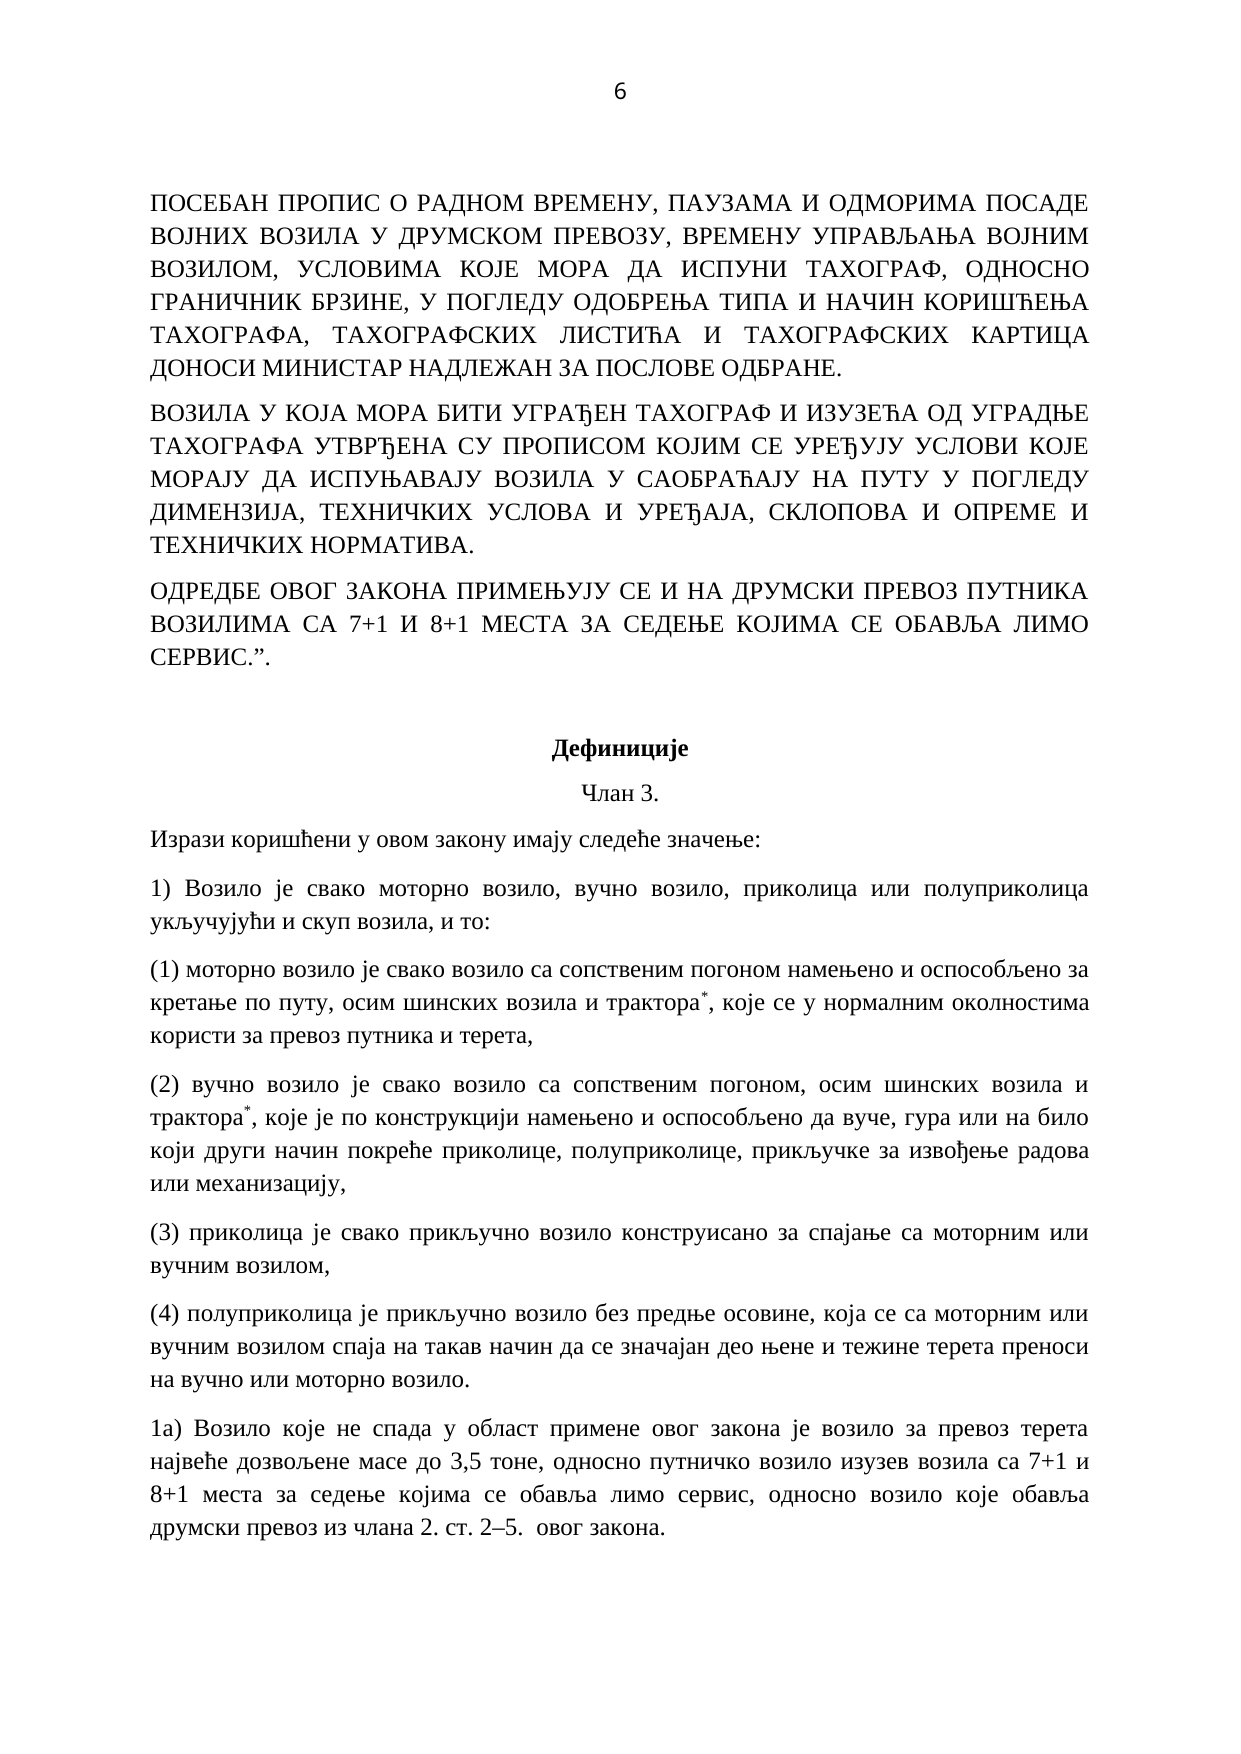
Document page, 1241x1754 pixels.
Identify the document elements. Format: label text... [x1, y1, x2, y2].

text (3) приколица је свако прикључно возило конструисано за спајање са моторним или вучним возилом, [150, 1217, 1090, 1278]
text (2) вучно возило је свако возило са сопственим погоном, осим шинских возила и трактора*, које је по конструкцији намењено и оспособљено да вуче, гура или на било који други начин покреће приколице, полуприколице, прикључке за извођење радова или механизацију, [150, 1069, 1090, 1197]
text 1а) Возило које не спада у област примене овог закона је возило за превоз терета највеће дозвољене масе до 3,5 тоне, односно путничко возило изузев возила са 7+1 и 8+1 места за седење којима се обавља лимо сервис, односно возило које обавља друмски превоз из члана 2. ст. 2–5. овог закона. [150, 1413, 1090, 1541]
text Дефиниције [150, 733, 1090, 762]
text (1) моторно возило је свако возило са сопственим погоном намењено и оспособљено за кретање по путу, осим шинских возила и трактора*, које се у нормалним околностима користи за превоз путника и терета, [150, 954, 1090, 1049]
text (4) полуприколица је прикључно возило без предње осовине, која се са моторним или вучним возилом спаја на такав начин да се значајан део њене и тежине терета преноси на вучно или моторно возило. [150, 1298, 1090, 1393]
text 1) Возило је свако моторно возило, вучно возило, приколица или полуприколица укључујући и скуп возила, и то: [150, 873, 1090, 934]
text Члан 3. [150, 778, 1090, 807]
text ОДРЕДБЕ ОВОГ ЗАКОНА ПРИМЕЊУЈУ СЕ И НА ДРУМСКИ ПРЕВОЗ ПУТНИКА ВОЗИЛИМА СА 7+1 И 8+1 МЕСТА ЗА СЕДЕЊЕ КОЈИМА СЕ ОБАВЉА ЛИМО СЕРВИС.ˮ. [150, 576, 1090, 671]
text ВОЗИЛА У КОЈА МОРА БИТИ УГРАЂЕН ТАХОГРАФ И ИЗУЗЕЋА ОД УГРАДЊЕ ТАХОГРАФА УТВРЂЕНА СУ ПРОПИСОМ КОЈИМ СЕ УРЕЂУЈУ УСЛОВИ КОЈЕ МОРАЈУ ДА ИСПУЊАВАЈУ ВОЗИЛА У САОБРАЋАЈУ НА ПУТУ У ПОГЛЕДУ ДИМЕНЗИЈА, ТЕХНИЧКИХ УСЛОВА И УРЕЂАЈА, СКЛОПОВА И ОПРЕМЕ И ТЕХНИЧКИХ НОРМАТИВА. [150, 398, 1090, 559]
text ПОСЕБАН ПРОПИС О РАДНОМ ВРЕМЕНУ, ПАУЗАМА И ОДМОРИМА ПОСАДЕ ВОЈНИХ ВОЗИЛА У ДРУМСКОМ ПРЕВОЗУ, ВРЕМЕНУ УПРАВЉАЊА ВОЈНИМ ВОЗИЛОМ, УСЛОВИМА КОЈЕ МОРА ДА ИСПУНИ ТАХОГРАФ, ОДНОСНО ГРАНИЧНИК БРЗИНЕ, У ПОГЛЕДУ ОДОБРЕЊА ТИПА И НАЧИН КОРИШЋЕЊА ТАХОГРАФА, ТАХОГРАФСКИХ ЛИСТИЋА И ТАХОГРАФСКИХ КАРТИЦА ДОНОСИ МИНИСТАР НАДЛЕЖАН ЗА ПОСЛОВЕ ОДБРАНЕ. [150, 188, 1090, 382]
text Изрази коришћени у овом закону имају следеће значење: [150, 824, 1090, 853]
